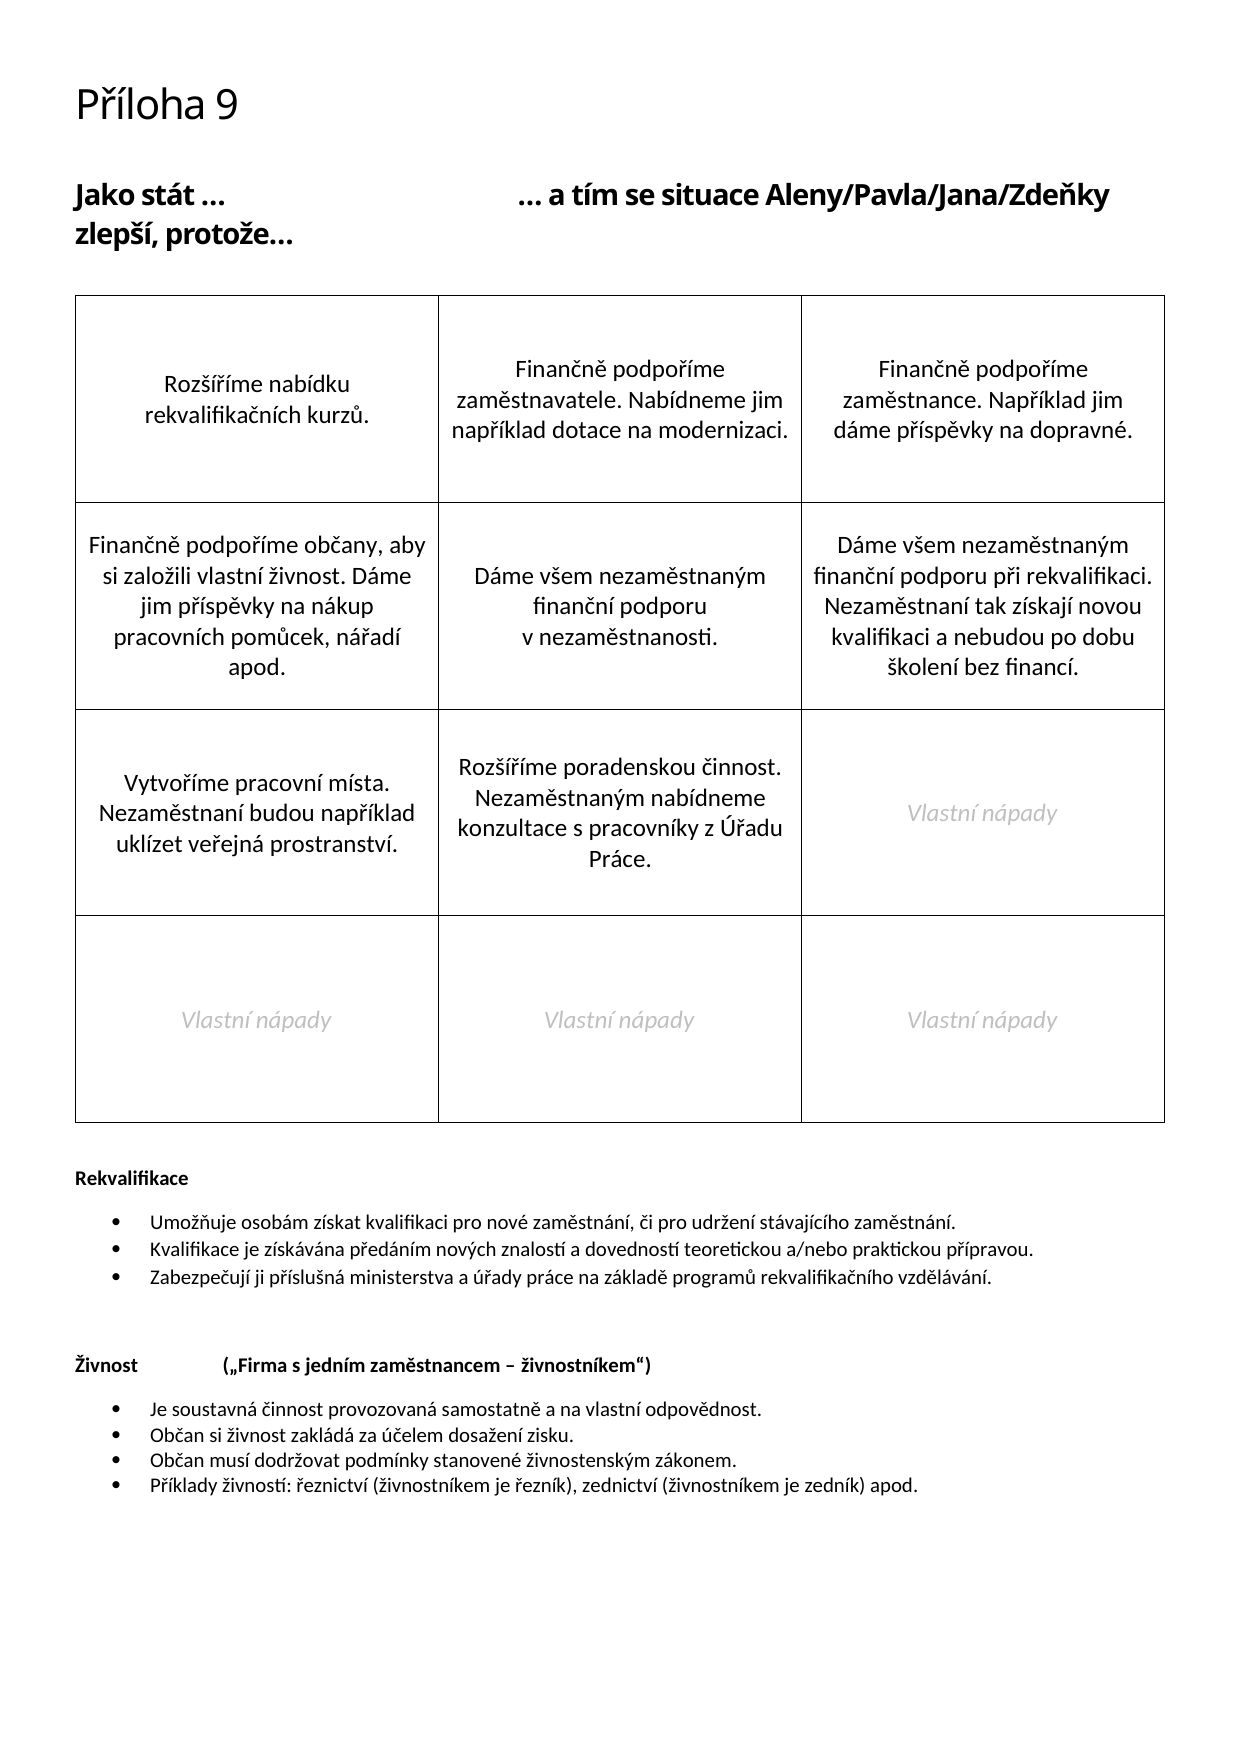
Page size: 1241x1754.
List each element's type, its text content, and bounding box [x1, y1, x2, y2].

text Živnost („Firma s jedním zaměstnancem –⁠ živnostníkem“) [75, 1352, 1165, 1377]
list Příklady živností: řeznictví (živnostníkem je řezník), zednictví (živnostníkem je zedník) apod. [112, 1473, 1165, 1498]
table_cell Dáme všem nezaměstnaným finanční podporu při rekvalifikaci. Nezaměstnaní tak získají novou kvalifikaci a nebudou po dobu školení bez financí. [802, 503, 1164, 709]
list Kvalifikace je získávána předáním nových znalostí a dovedností teoretickou a/nebo praktickou přípravou. [112, 1237, 1165, 1262]
table_header Rozšíříme nabídku rekvalifikačních kurzů. [76, 296, 438, 502]
list Umožňuje osobám získat kvalifikaci pro nové zaměstnání, či pro udržení stávajícího zaměstnání. [112, 1209, 1165, 1234]
text Rekvalifikace [75, 1165, 1165, 1191]
table_cell Finančně podpoříme občany, aby si založili vlastní živnost. Dáme jim příspěvky na nákup pracovních pomůcek, nářadí apod. [76, 503, 438, 709]
table_cell Vytvoříme pracovní místa. Nezaměstnaní budou například uklízet veřejná prostranství. [76, 710, 438, 915]
table_header Finančně podpoříme zaměstnance. Například jim dáme příspěvky na dopravné. [802, 296, 1164, 502]
list Občan musí dodržovat podmínky stanovené živnostenským zákonem. [112, 1447, 1165, 1473]
subtitle Příloha 9 [75, 75, 1165, 132]
table_cell Vlastní nápady [802, 916, 1164, 1122]
table_cell Dáme všem nezaměstnaným finanční podporu v nezaměstnanosti. [439, 503, 801, 709]
list Je soustavná činnost provozovaná samostatně a na vlastní odpovědnost. [112, 1396, 1165, 1422]
table_cell Vlastní nápady [76, 916, 438, 1122]
table_cell Vlastní nápady [802, 710, 1164, 915]
list Občan si živnost zakládá za účelem dosažení zisku. [112, 1422, 1165, 1447]
table_header Finančně podpoříme zaměstnavatele. Nabídneme jim například dotace na modernizaci. [439, 296, 801, 502]
table_cell Rozšíříme poradenskou činnost. Nezaměstnaným nabídneme konzultace s pracovníky z Úřadu Práce. [439, 710, 801, 915]
table_cell Vlastní nápady [439, 916, 801, 1122]
list Zabezpečují ji příslušná ministerstva a úřady práce na základě programů rekvalifikačního vzdělávání. [112, 1264, 1165, 1289]
subtitle Jako stát … … a tím se situace Aleny/Pavla/Jana/Zdeňky zlepší, protože… [75, 174, 1165, 253]
